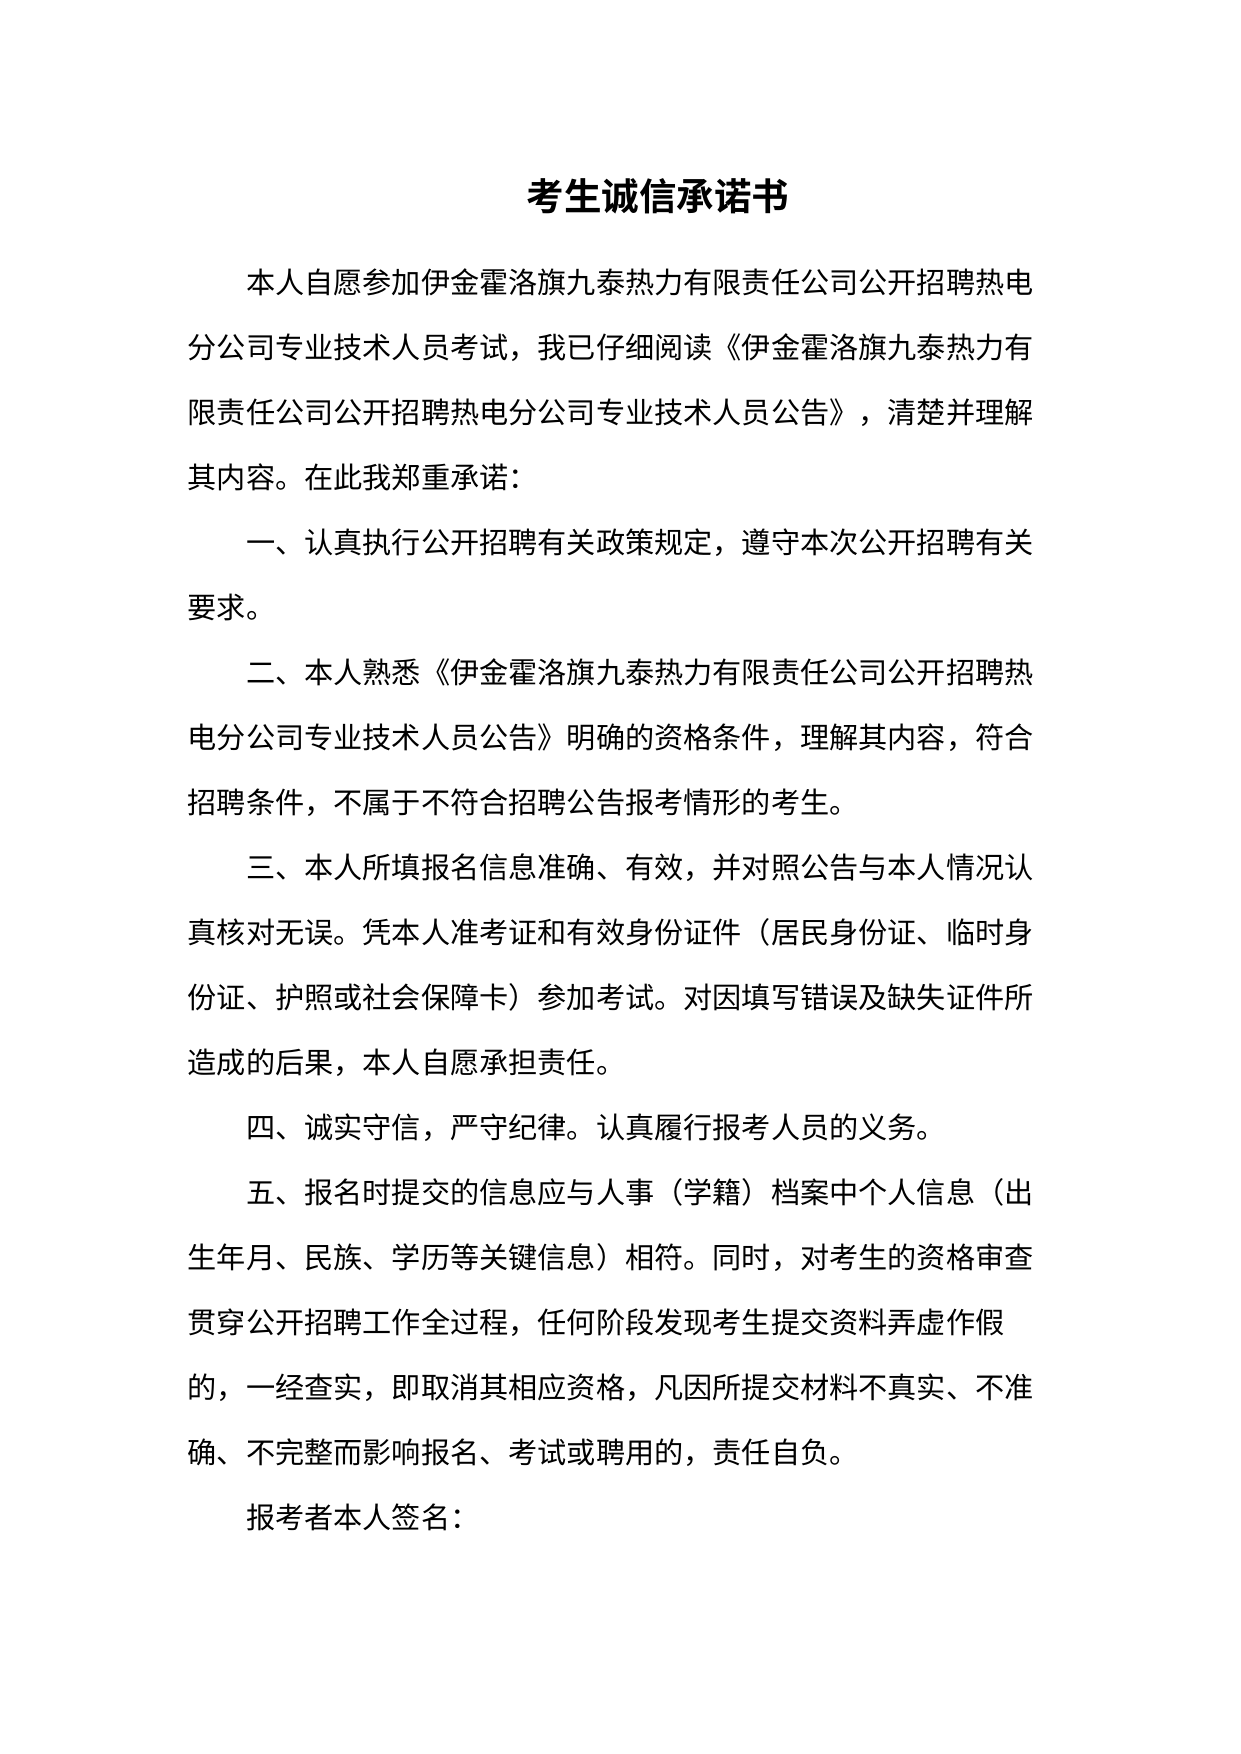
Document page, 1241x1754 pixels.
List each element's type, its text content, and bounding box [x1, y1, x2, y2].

text 一、认真执行公开招聘有关政策规定，遵守本次公开招聘有关要求。 [187, 508, 1053, 638]
text 五、报名时提交的信息应与人事（学籍）档案中个人信息（出生年月、民族、学历等关键信息）相符。同时，对考生的资格审查贯穿公开招聘工作全过程，任何阶段发现考生提交资料弄虚作假的，一经查实，即取消其相应资格，凡因所提交材料不真实、不准确、不完整而影响报名、考试或聘用的，责任自负。 [187, 1158, 1053, 1483]
text 四、诚实守信，严守纪律。认真履行报考人员的义务。 [187, 1093, 1053, 1158]
text 本人自愿参加伊金霍洛旗九泰热力有限责任公司公开招聘热电分公司专业技术人员考试，我已仔细阅读《伊金霍洛旗九泰热力有限责任公司公开招聘热电分公司专业技术人员公告》，清楚并理解其内容。在此我郑重承诺： [187, 248, 1053, 508]
text 二、本人熟悉《伊金霍洛旗九泰热力有限责任公司公开招聘热电分公司专业技术人员公告》明确的资格条件，理解其内容，符合招聘条件，不属于不符合招聘公告报考情形的考生。 [187, 638, 1053, 833]
text 考生诚信承诺书 [187, 162, 1053, 227]
text 报考者本人签名： [187, 1483, 1053, 1548]
text 三、本人所填报名信息准确、有效，并对照公告与本人情况认真核对无误。凭本人准考证和有效身份证件（居民身份证、临时身份证、护照或社会保障卡）参加考试。对因填写错误及缺失证件所造成的后果，本人自愿承担责任。 [187, 833, 1053, 1093]
